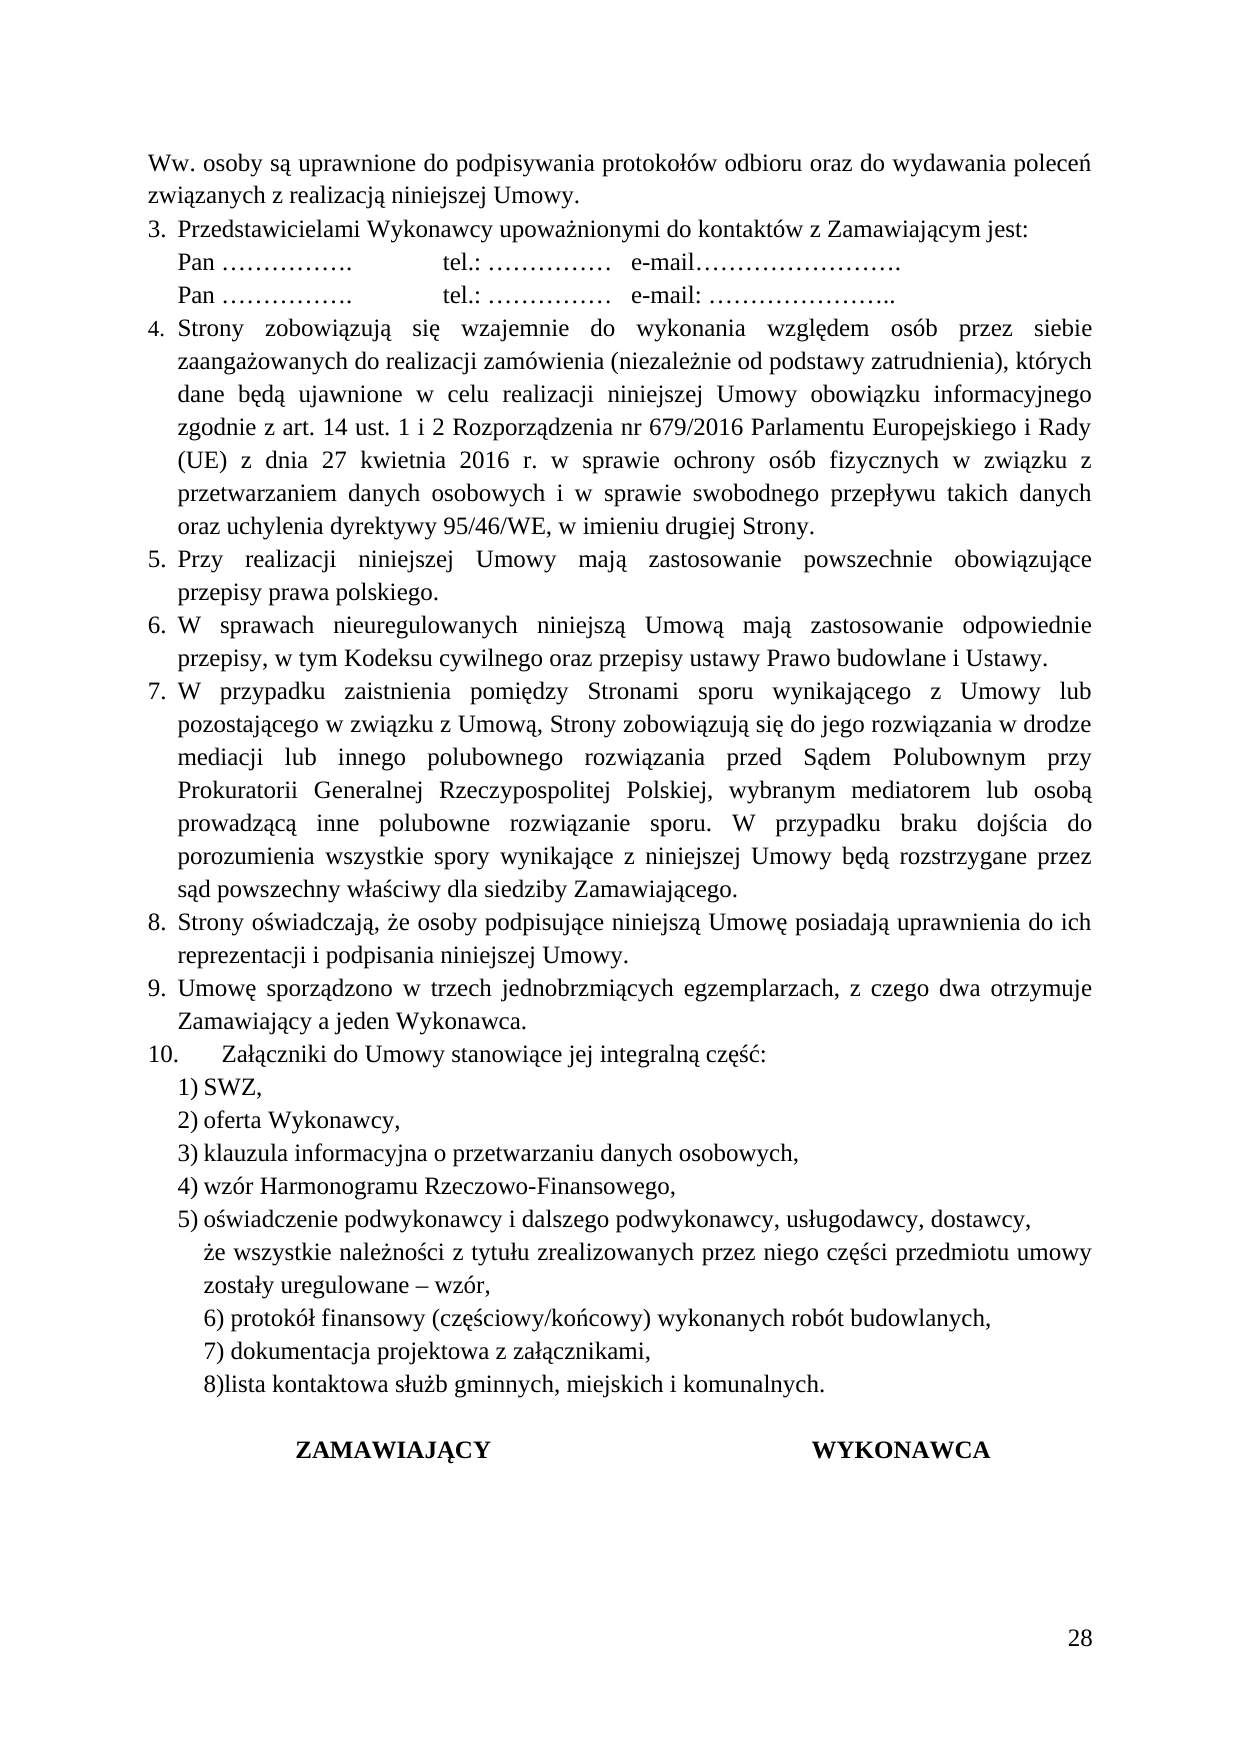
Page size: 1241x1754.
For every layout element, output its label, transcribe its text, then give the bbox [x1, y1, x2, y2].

list SWZ, [177, 1072, 1093, 1101]
list Umowę sporządzono w trzech jednobrzmiących egzemplarzach, z czego dwa otrzymuje Zamawiający a jeden Wykonawca. [148, 973, 1093, 1035]
list W przypadku zaistnienia pomiędzy Stronami sporu wynikającego z Umowy lub pozostającego w związku z Umową, Strony zobowiązują się do jego rozwiązania w drodze mediacji lub innego polubownego rozwiązania przed Sądem Polubownym przy Prokuratorii Generalnej Rzeczypospolitej Polskiej, wybranym mediatorem lub osobą prowadzącą inne polubowne rozwiązanie sporu. W przypadku braku dojścia do porozumienia wszystkie spory wynikające z niniejszej Umowy będą rozstrzygane przez sąd powszechny właściwy dla siedziby Zamawiającego. [148, 676, 1093, 903]
text Ww. osoby są uprawnione do podpisywania protokołów odbioru oraz do wydawania poleceń związanych z realizacją niniejszej Umowy. [148, 148, 1093, 209]
list Pan ……………. tel.: …………… e-mail: ………………….. [177, 280, 1093, 308]
list 8)lista kontaktowa służb gminnych, miejskich i komunalnych. [203, 1369, 1093, 1398]
list W sprawach nieuregulowanych niniejszą Umową mają zastosowanie odpowiednie przepisy, w tym Kodeksu cywilnego oraz przepisy ustawy Prawo budowlane i Ustawy. [148, 610, 1093, 672]
list klauzula informacyjna o przetwarzaniu danych osobowych, [177, 1138, 1093, 1167]
list oferta Wykonawcy, [177, 1105, 1093, 1134]
list Strony oświadczają, że osoby podpisujące niniejszą Umowę posiadają uprawnienia do ich reprezentacji i podpisania niniejszej Umowy. [148, 907, 1093, 969]
list 7) dokumentacja projektowa z załącznikami, [203, 1336, 1093, 1365]
list Pan ……………. tel.: …………… e-mail……………………. [177, 247, 1093, 275]
text ZAMAWIAJĄCY WYKONAWCA [148, 1435, 1093, 1464]
list Strony zobowiązują się wzajemnie do wykonania względem osób przez siebie zaangażowanych do realizacji zamówienia (niezależnie od podstawy zatrudnienia), których dane będą ujawnione w celu realizacji niniejszej Umowy obowiązku informacyjnego zgodnie z art. 14 ust. 1 i 2 Rozporządzenia nr 679/2016 Parlamentu Europejskiego i Rady (UE) z dnia 27 kwietnia 2016 r. w sprawie ochrony osób fizycznych w związku z przetwarzaniem danych osobowych i w sprawie swobodnego przepływu takich danych oraz uchylenia dyrektywy 95/46/WE, w imieniu drugiej Strony. [148, 313, 1093, 539]
list wzór Harmonogramu Rzeczowo-Finansowego, [177, 1171, 1093, 1200]
list że wszystkie należności z tytułu zrealizowanych przez niego części przedmiotu umowy zostały uregulowane – wzór, [203, 1237, 1093, 1299]
list Przy realizacji niniejszej Umowy mają zastosowanie powszechnie obowiązujące przepisy prawa polskiego. [148, 544, 1093, 606]
list 6) protokół finansowy (częściowy/końcowy) wykonanych robót budowlanych, [203, 1303, 1093, 1332]
list Przedstawicielami Wykonawcy upoważnionymi do kontaktów z Zamawiającym jest: [148, 214, 1093, 242]
list oświadczenie podwykonawcy i dalszego podwykonawcy, usługodawcy, dostawcy, [177, 1204, 1093, 1233]
list Załączniki do Umowy stanowiące jej integralną część: [148, 1039, 1093, 1068]
